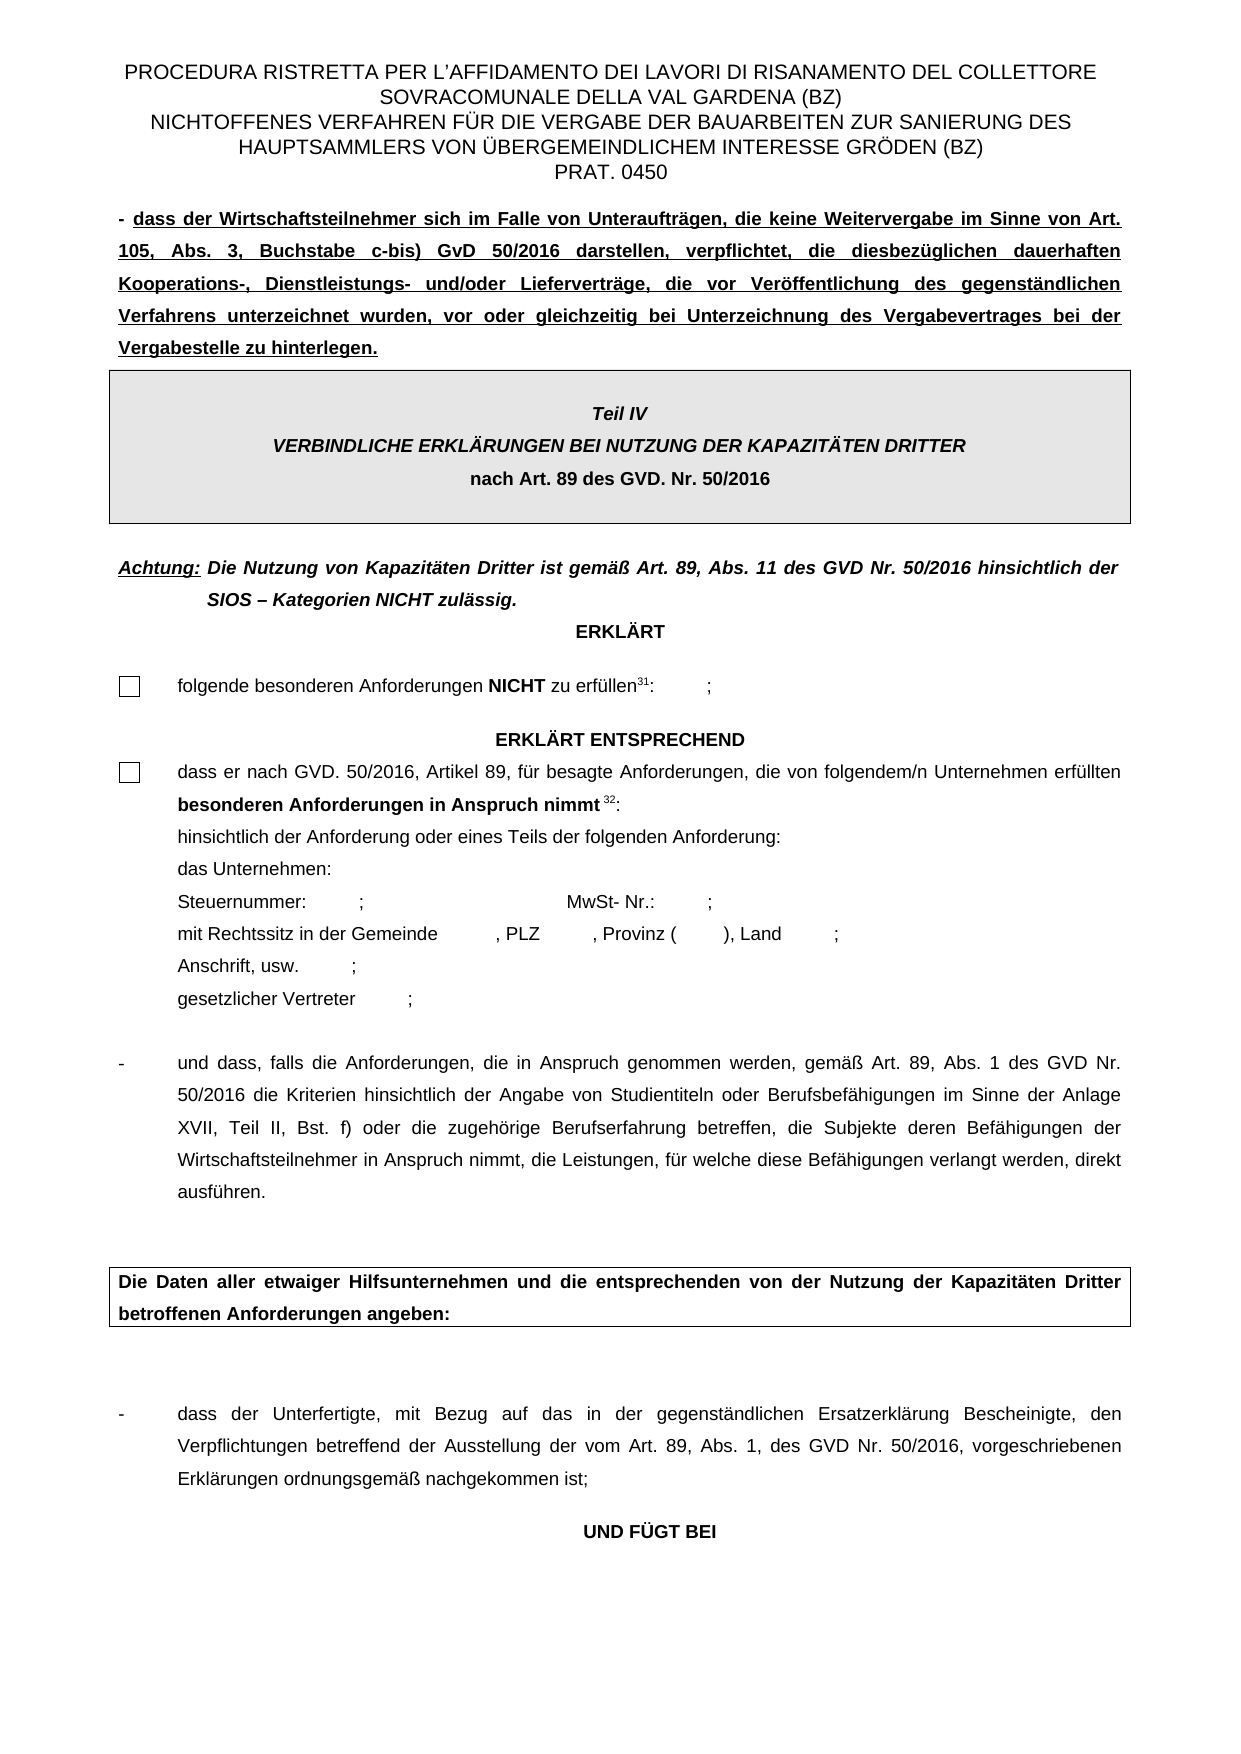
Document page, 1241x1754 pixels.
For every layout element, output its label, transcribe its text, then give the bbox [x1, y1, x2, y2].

text Achtung: Die Nutzung von Kapazitäten Dritter ist gemäß Art. 89, Abs. 11 des GVD Nr. 50/2016 hinsichtlich der SIOS – Kategorien NICHT zulässig. [118, 557, 1122, 611]
text dass er nach GVD. 50/2016, Artikel 89, für besagte Anforderungen, die von folgendem/n Unternehmen erfüllten besonderen Anforderungen in Anspruch nimmt : [118, 761, 1122, 815]
text Die Daten aller etwaiger Hilfsunternehmen und die entsprechenden von der Nutzung der Kapazitäten Dritter betroffenen Anforderungen angeben: [110, 1268, 1130, 1326]
text UND FÜGT BEI [177, 1521, 1122, 1543]
text gesetzlicher Vertreter ; [177, 987, 1122, 1009]
text nach Art. 89 des GVD. Nr. 50/2016 [110, 466, 1130, 489]
text ERKLÄRT [118, 621, 1122, 643]
text mit Rechtssitz in der Gemeinde , PLZ , Provinz ( ), Land ; [177, 923, 1122, 944]
list und dass, falls die Anforderungen, die in Anspruch genommen werden, gemäß Art. 89, Abs. 1 des GVD Nr. 50/2016 die Kriterien hinsichtlich der Angabe von Studientiteln oder Berufsbefähigungen im Sinne der Anlage XVII, Teil II, Bst. f) oder die zugehörige Berufserfahrung betreffen, die Subjekte deren Befähigungen der Wirtschaftsteilnehmer in Anspruch nimmt, die Leistungen, für welche diese Befähigungen verlangt werden, direkt ausführen. [118, 1052, 1122, 1203]
list dass der Wirtschaftsteilnehmer sich im Falle von Unteraufträgen, die keine Weitervergabe im Sinne von Art. 105, Abs. 3, Buchstabe c-bis) GvD 50/2016 darstellen, verpflichtet, die diesbezüglichen dauerhaften Kooperations-, Dienstleistungs- und/oder Lieferverträge, die vor Veröffentlichung des gegenständlichen Verfahrens unterzeichnet wurden, vor oder gleichzeitig bei Unterzeichnung des Vergabevertrages bei der Vergabestelle zu hinterlegen. [118, 208, 1122, 291]
text Teil IV [110, 402, 1130, 424]
text Anschrift, usw. ; [177, 955, 1122, 977]
text ERKLÄRT ENTSPRECHEND [118, 729, 1122, 751]
list dass der Unterfertigte, mit Bezug auf das in der gegenständlichen Ersatzerklärung Bescheinigte, den Verpflichtungen betreffend der Ausstellung der vom Art. 89, Abs. 1, des GVD Nr. 50/2016, vorgeschriebenen Erklärungen ordnungsgemäß nachgekommen ist; [118, 1403, 1122, 1489]
text folgende besonderen Anforderungen NICHT zu erfüllen: ; [118, 675, 1122, 697]
text hinsichtlich der Anforderung oder eines Teils der folgenden Anforderung: [177, 826, 1122, 847]
list dass der Wirtschaftsteilnehmer sich im Falle von Unteraufträgen, die keine Weitervergabe im Sinne von Art. 105, Abs. 3, Buchstabe c-bis) GvD 50/2016 darstellen, verpflichtet, die diesbezüglichen dauerhaften Kooperations-, Dienstleistungs- und/oder Lieferverträge, die vor Veröffentlichung des gegenständlichen Verfahrens unterzeichnet wurden, vor oder gleichzeitig bei Unterzeichnung des Vergabevertrages bei der Vergabestelle zu hinterlegen. [118, 292, 1122, 324]
list dass der Wirtschaftsteilnehmer sich im Falle von Unteraufträgen, die keine Weitervergabe im Sinne von Art. 105, Abs. 3, Buchstabe c-bis) GvD 50/2016 darstellen, verpflichtet, die diesbezüglichen dauerhaften Kooperations-, Dienstleistungs- und/oder Lieferverträge, die vor Veröffentlichung des gegenständlichen Verfahrens unterzeichnet wurden, vor oder gleichzeitig bei Unterzeichnung des Vergabevertrages bei der Vergabestelle zu hinterlegen. [118, 325, 1122, 359]
text Steuernummer: ; MwSt- Nr.: ; [177, 890, 1122, 912]
text VERBINDLICHE ERKLÄRUNGEN BEI NUTZUNG DER KAPAZITÄTEN DRITTER [110, 434, 1130, 457]
text das Unternehmen: [177, 858, 1122, 880]
